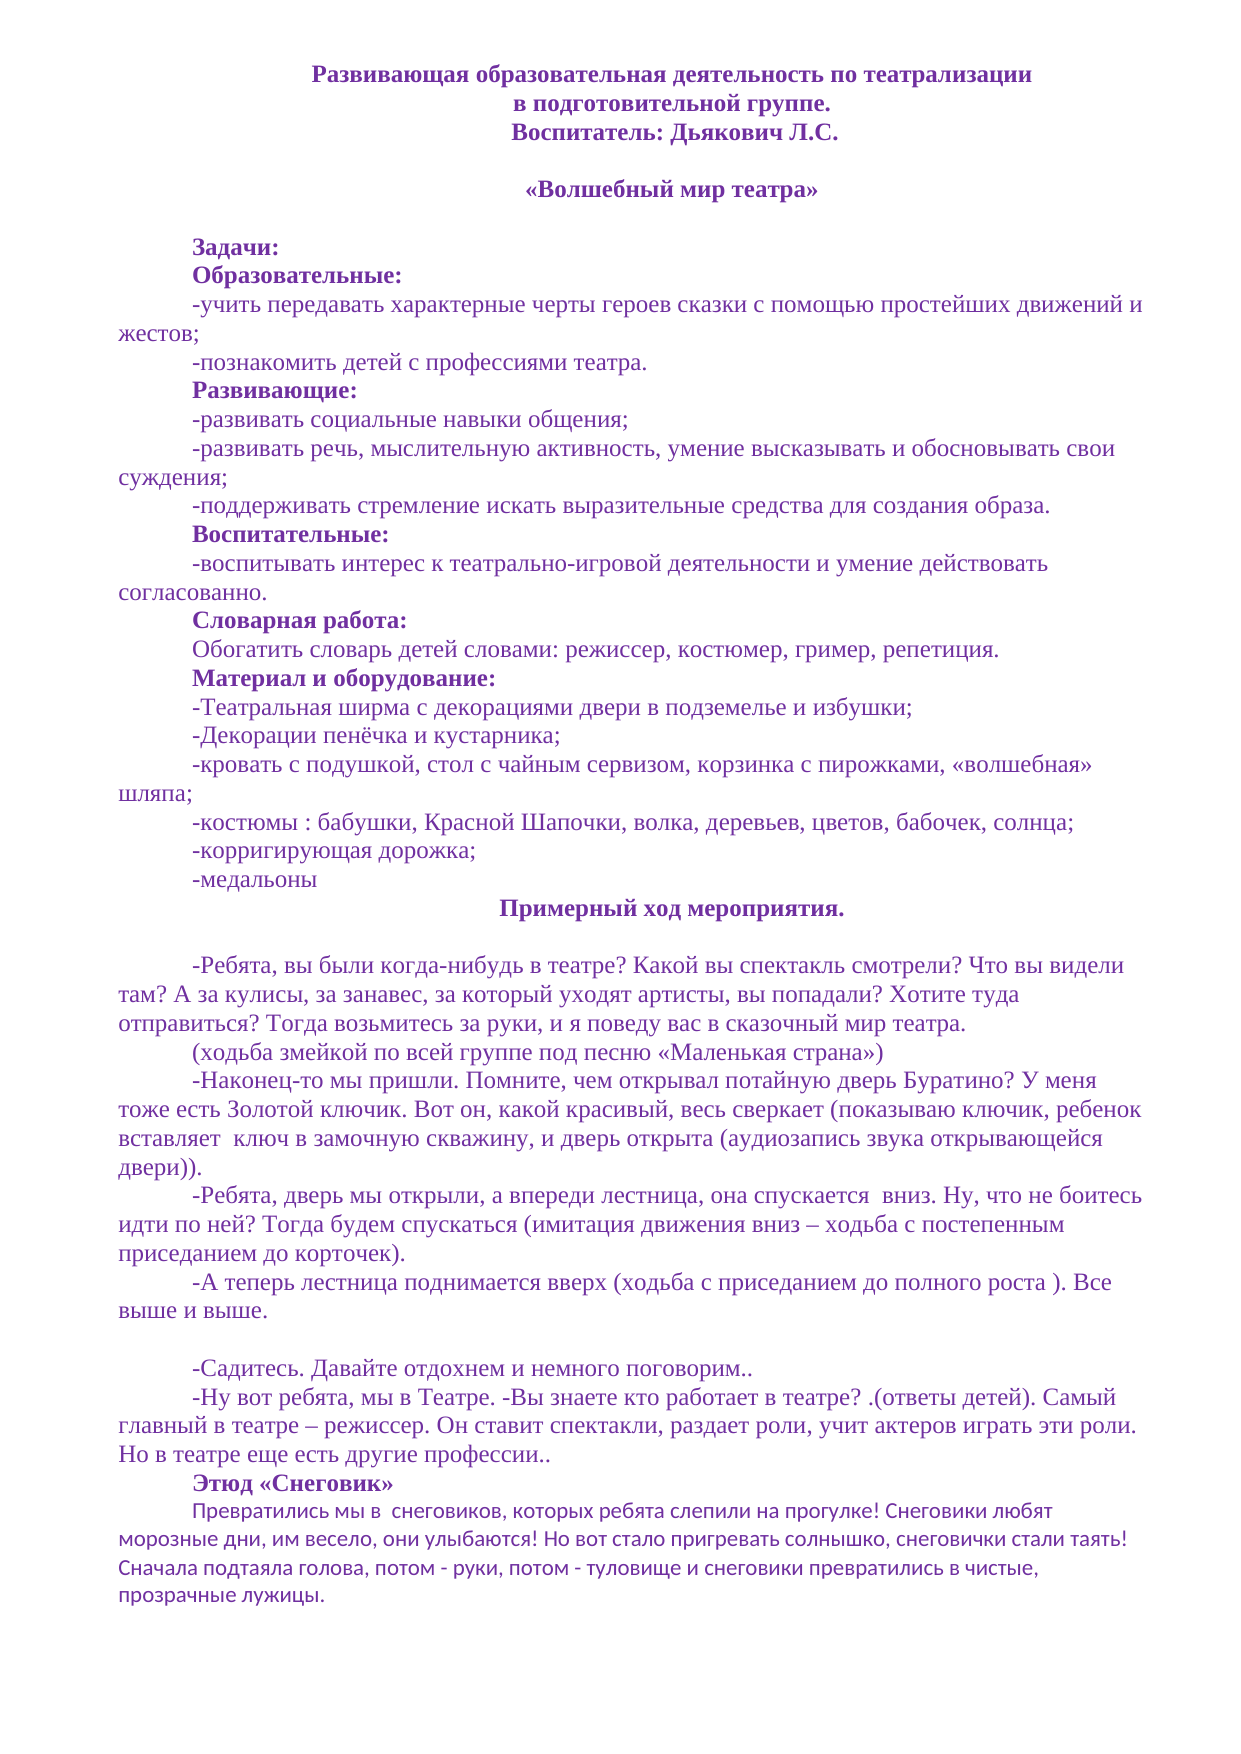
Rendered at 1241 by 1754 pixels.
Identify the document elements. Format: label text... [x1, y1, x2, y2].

text -Ребята, вы были когда-нибудь в театре? Какой вы спектакль смотрели? Что вы видели там? А за кулисы, за занавес, за который уходят артисты, вы попадали? Хотите туда отправиться? Тогда возьмитесь за руки, и я поведу вас в сказочный мир театра. [118, 950, 1152, 1037]
text -развивать речь, мыслительную активность, умение высказывать и обосновывать свои суждения; [118, 433, 1152, 490]
text -А теперь лестница поднимается вверх (ходьба с приседанием до полного роста ). Все выше и выше. [118, 1267, 1152, 1324]
text Примерный ход мероприятия. [118, 893, 1152, 922]
text -медальоны [118, 864, 1152, 893]
text Воспитательные: [118, 519, 1152, 548]
text -развивать социальные навыки общения; [118, 404, 1152, 433]
text Развивающие: [118, 375, 1152, 404]
text Образовательные: [118, 260, 1152, 289]
text Этюд «Снеговик» [118, 1468, 1152, 1497]
text в подготовительной группе. [118, 88, 1152, 117]
text Материал и оборудование: [118, 663, 1152, 692]
text -Наконец-то мы пришли. Помните, чем открывал потайную дверь Буратино? У меня тоже есть Золотой ключик. Вот он, какой красивый, весь сверкает (показываю ключик, ребенок вставляет ключ в замочную скважину, и дверь открыта (аудиозапись звука открывающейся двери)). [118, 1065, 1152, 1180]
text -Садитесь. Давайте отдохнем и немного поговорим.. [118, 1353, 1152, 1382]
text Словарная работа: [118, 605, 1152, 634]
text -воспитывать интерес к театрально-игровой деятельности и умение действовать согласованно. [118, 548, 1152, 605]
text Превратились мы в снеговиков, которых ребята слепили на прогулке! Снеговики любят морозные дни, им весело, они улыбаются! Но вот стало пригревать солнышко, снеговички стали таять! Сначала подтаяла голова, потом - руки, потом - туловище и снеговики превратились в чистые, прозрачные лужицы. [118, 1497, 1152, 1609]
text -Театральная ширма с декорациями двери в подземелье и избушки; [118, 692, 1152, 720]
text -Ну вот ребята, мы в Театре. -Вы знаете кто работает в театре? .(ответы детей). Самый главный в театре – режиссер. Он ставит спектакли, раздает роли, учит актеров играть эти роли. Но в театре еще есть другие профессии.. [118, 1382, 1152, 1468]
text -костюмы : бабушки, Красной Шапочки, волка, деревьев, цветов, бабочек, солнца; [118, 807, 1152, 835]
text -познакомить детей с профессиями театра. [118, 347, 1152, 375]
text Воспитатель: Дьякович Л.С. [118, 117, 1152, 145]
text -Декорации пенёчка и кустарника; [118, 720, 1152, 749]
text -Ребята, дверь мы открыли, а впереди лестница, она спускается вниз. Ну, что не боитесь идти по ней? Тогда будем спускаться (имитация движения вниз – ходьба с постепенным приседанием до корточек). [118, 1180, 1152, 1267]
text -учить передавать характерные черты героев сказки с помощью простейших движений и жестов; [118, 289, 1152, 347]
text -корригирующая дорожка; [118, 835, 1152, 864]
text Задачи: [118, 232, 1152, 260]
text -поддерживать стремление искать выразительные средства для создания образа. [118, 490, 1152, 519]
text «Волшебный мир театра» [118, 174, 1152, 203]
text (ходьба змейкой по всей группе под песню «Маленькая страна») [118, 1037, 1152, 1065]
text Развивающая образовательная деятельность по театрализации [118, 59, 1152, 88]
text -кровать с подушкой, стол с чайным сервизом, корзинка с пирожками, «волшебная» шляпа; [118, 749, 1152, 807]
text Обогатить словарь детей словами: режиссер, костюмер, гример, репетиция. [118, 634, 1152, 663]
